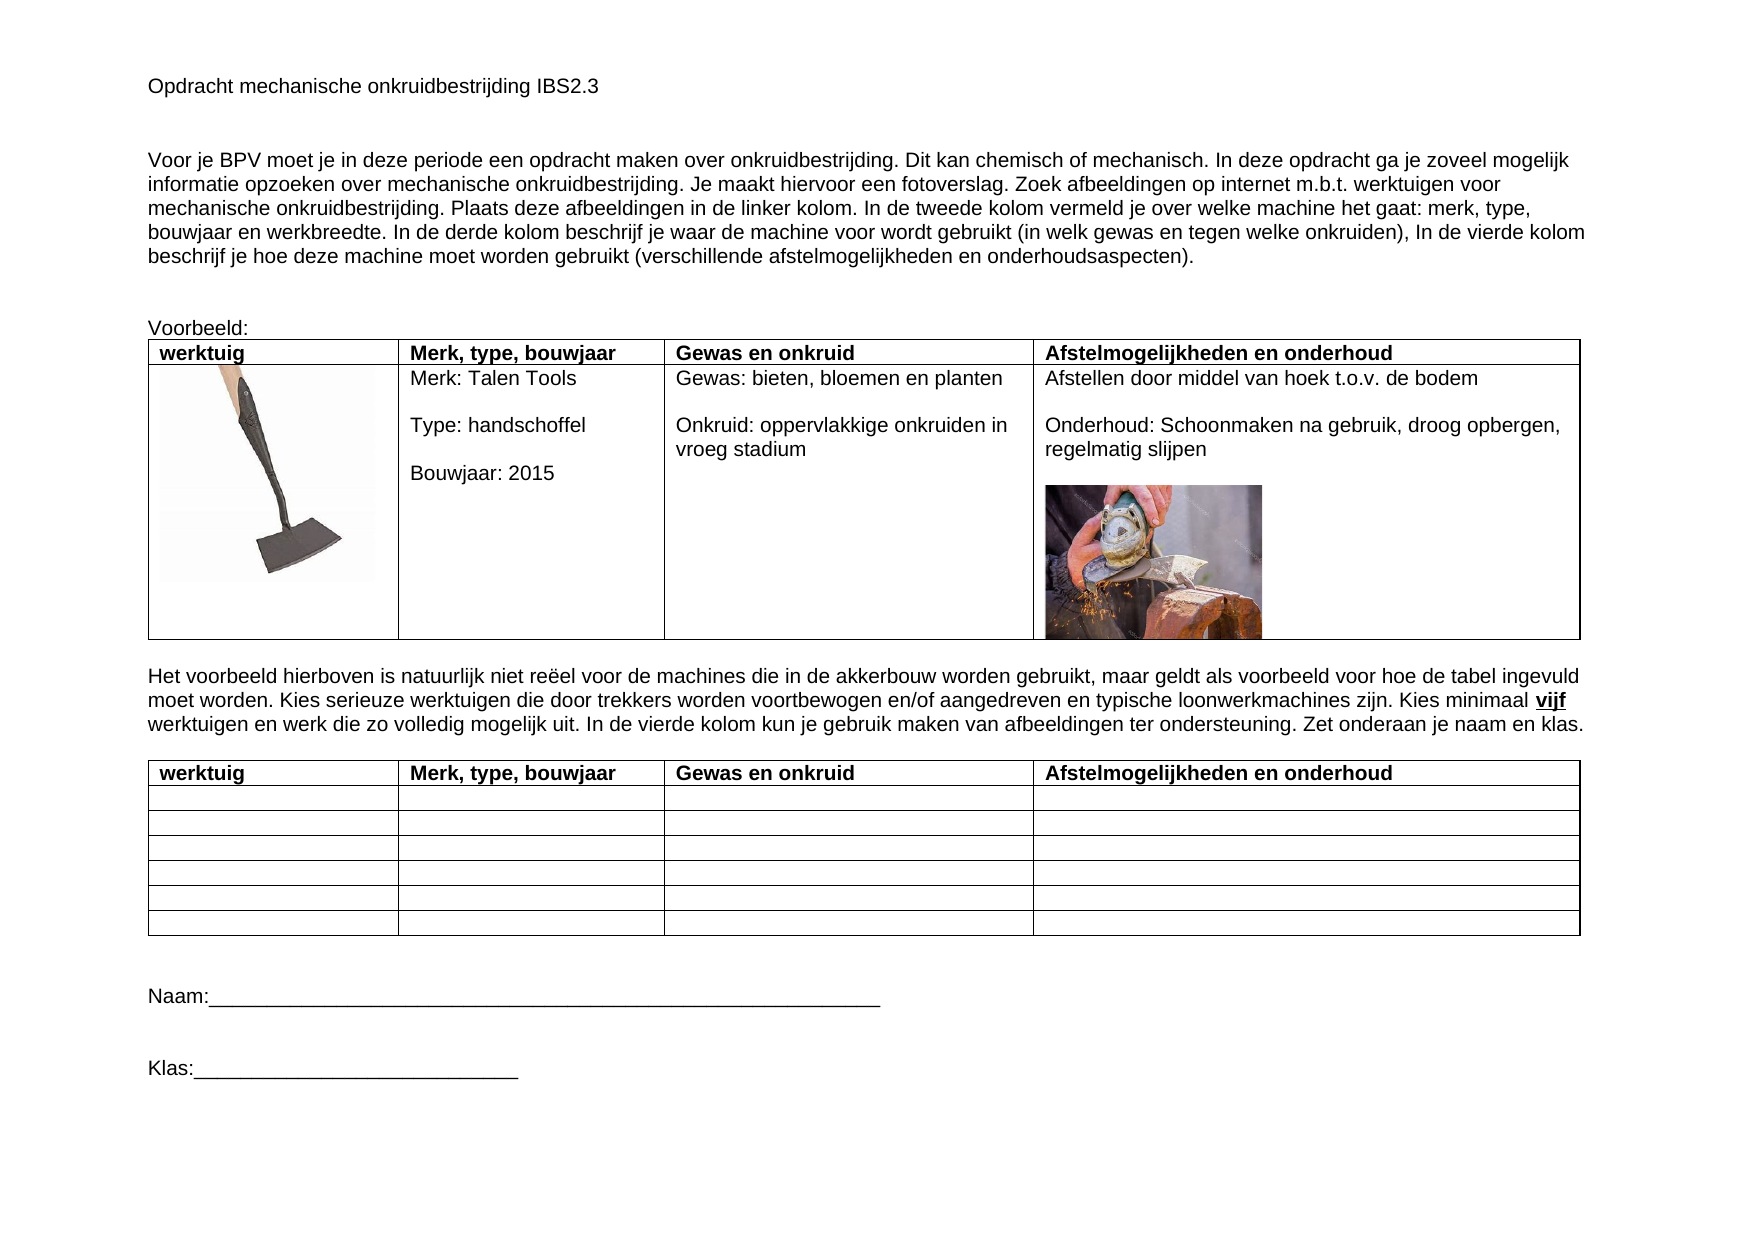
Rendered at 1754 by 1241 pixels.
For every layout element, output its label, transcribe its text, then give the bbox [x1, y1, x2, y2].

table_cell [665, 886, 1033, 910]
table_header Merk, type, bouwjaar [399, 761, 664, 785]
table_header Merk, type, bouwjaar [399, 340, 664, 364]
table_header Gewas en onkruid [665, 340, 1033, 364]
table_cell Gewas: bieten, bloemen en planten Onkruid: oppervlakkige onkruiden in vroeg stadium [665, 365, 1033, 639]
table_cell [149, 365, 398, 639]
text Klas:____________________________ [148, 1056, 1606, 1079]
table_cell [399, 786, 664, 810]
table_cell [665, 786, 1033, 810]
table_header Afstelmogelijkheden en onderhoud [1034, 340, 1579, 364]
text Voor je BPV moet je in deze periode een opdracht maken over onkruidbestrijding. Dit kan chemisch of mechanisch. In deze opdracht ga je zoveel mogelijk informatie opzoeken over mechanische onkruidbestrijding. Je maakt hiervoor een fotoverslag. Zoek afbeeldingen op internet m.b.t. werktuigen voor mechanische onkruidbestrijding. Plaats deze afbeeldingen in de linker kolom. In de tweede kolom vermeld je over welke machine het gaat: merk, type, bouwjaar en werkbreedte. In de derde kolom beschrijf je waar de machine voor wordt gebruikt (in welk gewas en tegen welke onkruiden), In de vierde kolom beschrijf je hoe deze machine moet worden gebruikt (verschillende afstelmogelijkheden en onderhoudsaspecten). [148, 148, 1606, 267]
table_cell [149, 836, 398, 860]
table_cell [149, 911, 398, 935]
table_cell Afstellen door middel van hoek t.o.v. de bodem Onderhoud: Schoonmaken na gebruik, droog opbergen, regelmatig slijpen [1034, 365, 1579, 639]
table_cell [149, 786, 398, 810]
table_cell Merk: Talen Tools Type: handschoffel Bouwjaar: 2015 [399, 365, 664, 639]
table_cell [1034, 861, 1579, 885]
table_cell [665, 811, 1033, 835]
table_cell [399, 861, 664, 885]
table_cell [1034, 786, 1579, 810]
table_header werktuig [149, 340, 398, 364]
table_cell [399, 836, 664, 860]
table_cell [149, 886, 398, 910]
table_cell [399, 811, 664, 835]
table_cell [149, 811, 398, 835]
table_cell [399, 886, 664, 910]
text Het voorbeeld hierboven is natuurlijk niet reëel voor de machines die in de akkerbouw worden gebruikt, maar geldt als voorbeeld voor hoe de tabel ingevuld moet worden. Kies serieuze werktuigen die door trekkers worden voortbewogen en/of aangedreven en typische loonwerkmachines zijn. Kies minimaal vijf werktuigen en werk die zo volledig mogelijk uit. In de vierde kolom kun je gebruik maken van afbeeldingen ter ondersteuning. Zet onderaan je naam en klas. [148, 664, 1606, 736]
picture [1044, 485, 1263, 639]
table_cell [149, 861, 398, 885]
text Voorbeeld: [148, 315, 1606, 339]
table_cell [1034, 836, 1579, 860]
text Naam:__________________________________________________________ [148, 984, 1606, 1008]
table_cell [665, 861, 1033, 885]
table_cell [1034, 811, 1579, 835]
table_cell [665, 911, 1033, 935]
picture [159, 365, 376, 582]
table_cell [665, 836, 1033, 860]
table_header werktuig [149, 761, 398, 785]
table_header Gewas en onkruid [665, 761, 1033, 785]
table_cell [1034, 911, 1579, 935]
table_cell [1034, 886, 1579, 910]
table_header Afstelmogelijkheden en onderhoud [1034, 761, 1579, 785]
table_cell [399, 911, 664, 935]
